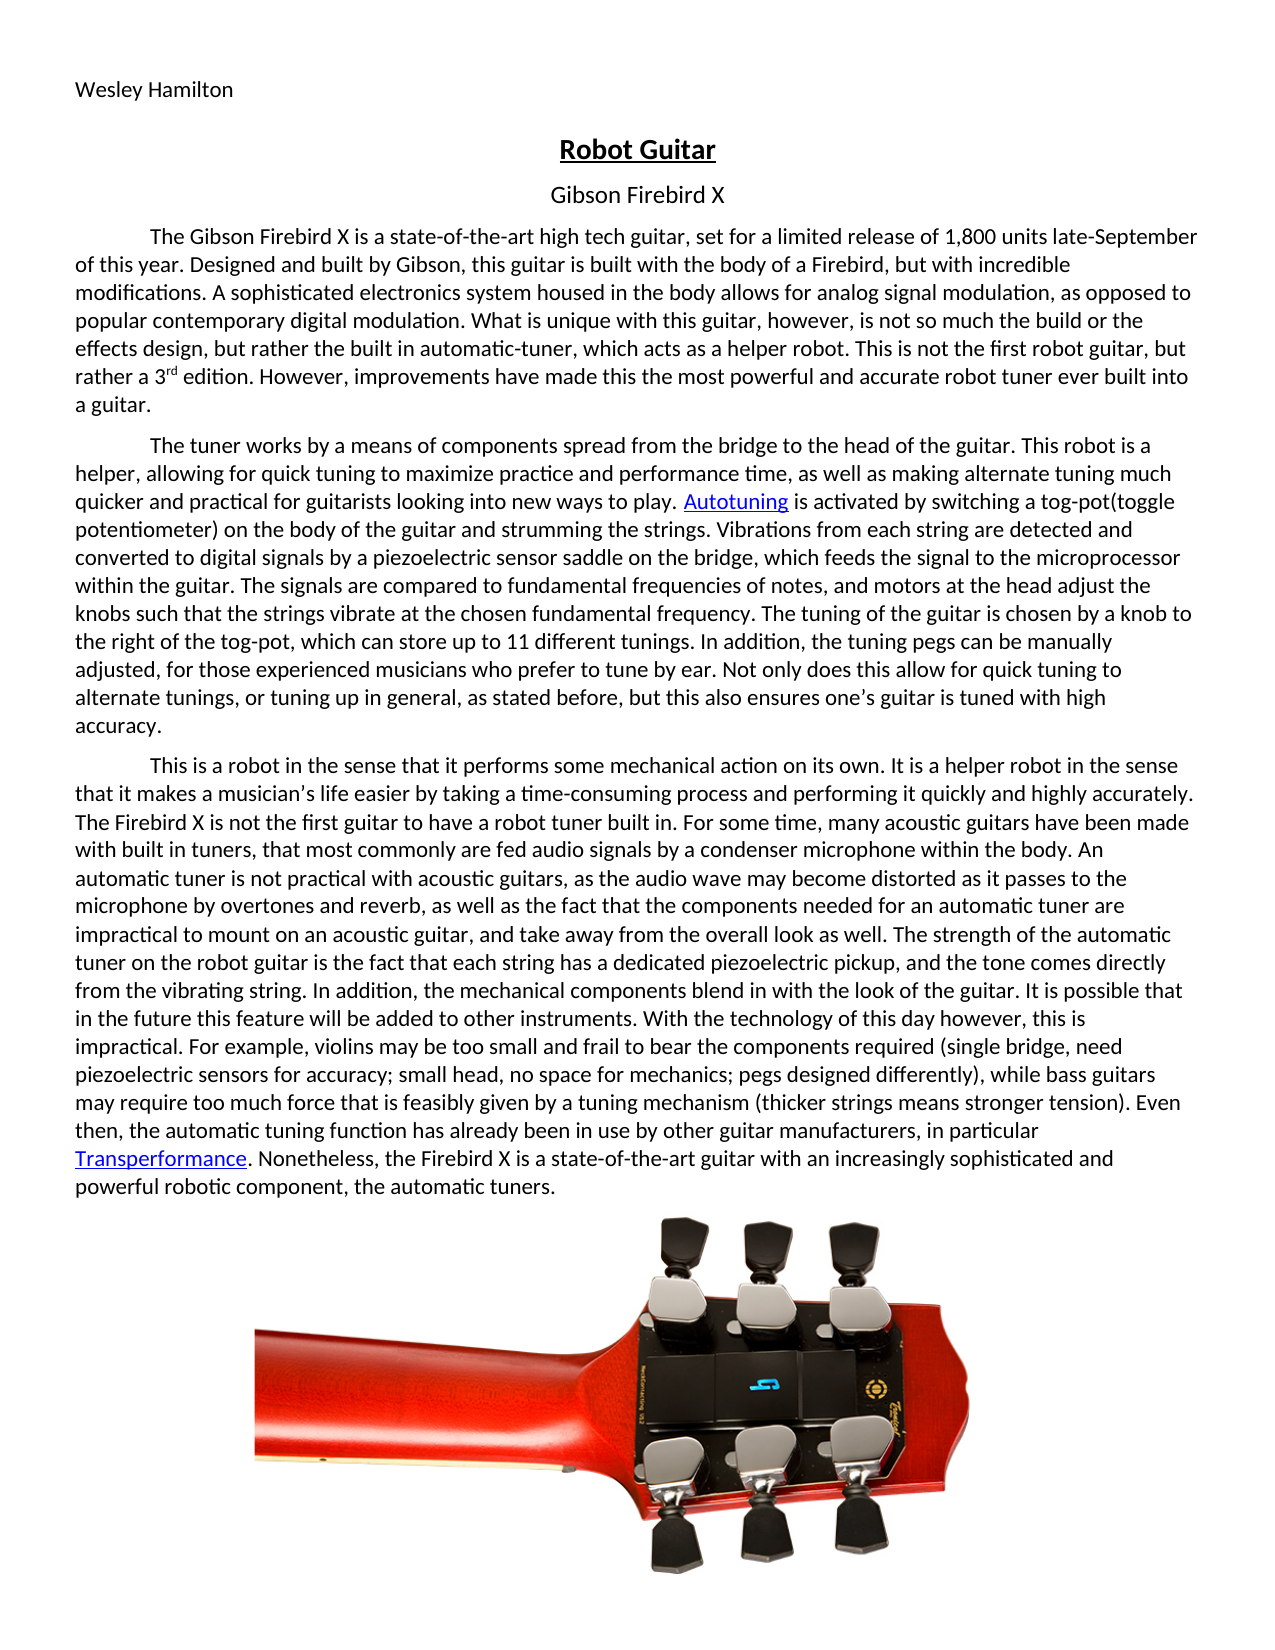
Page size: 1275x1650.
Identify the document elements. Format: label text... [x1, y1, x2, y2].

text Robot Guitar [75, 131, 1200, 167]
text The Gibson Firebird X is a state-of-the-art high tech guitar, set for a limited release of 1,800 units late-September of this year. Designed and built by Gibson, this guitar is built with the body of a Firebird, but with incredible modifications. A sophisticated electronics system housed in the body allows for analog signal modulation, as opposed to popular contemporary digital modulation. What is unique with this guitar, however, is not so much the build or the effects design, but rather the built in automatic-tuner, which acts as a helper robot. This is not the first robot guitar, but rather a 3rd edition. However, improvements have made this the most powerful and accurate robot tuner ever built into a guitar. [75, 222, 1200, 418]
text This is a robot in the sense that it performs some mechanical action on its own. It is a helper robot in the sense that it makes a musician’s life easier by taking a time-consuming process and performing it quickly and highly accurately. The Firebird X is not the first guitar to have a robot tuner built in. For some time, many acoustic guitars have been made with built in tuners, that most commonly are fed audio signals by a condenser microphone within the body. An automatic tuner is not practical with acoustic guitars, as the audio wave may become distorted as it passes to the microphone by overtones and reverb, as well as the fact that the components needed for an automatic tuner are impractical to mount on an acoustic guitar, and take away from the overall look as well. The strength of the automatic tuner on the robot guitar is the fact that each string has a dedicated piezoelectric pickup, and the tone comes directly from the vibrating string. In addition, the mechanical components blend in with the look of the guitar. It is possible that in the future this feature will be added to other instruments. With the technology of this day however, this is impractical. For example, violins may be too small and frail to bear the components required (single bridge, need piezoelectric sensors for accuracy; small head, no space for mechanics; pegs designed differently), while bass guitars may require too much force that is feasibly given by a tuning mechanism (thicker strings means stronger tension). Even then, the automatic tuning function has already been in use by other guitar manufacturers, in particular Transperformance. Nonetheless, the Firebird X is a state-of-the-art guitar with an increasingly sophisticated and powerful robotic component, the automatic tuners. [75, 752, 1200, 1200]
text Gibson Firebird X [75, 179, 1200, 210]
text The tuner works by a means of components spread from the bridge to the head of the guitar. This robot is a helper, allowing for quick tuning to maximize practice and performance time, as well as making alternate tuning much quicker and practical for guitarists looking into new ways to play. Autotuning is activated by switching a tog-pot(toggle potentiometer) on the body of the guitar and strumming the strings. Vibrations from each string are detected and converted to digital signals by a piezoelectric sensor saddle on the bridge, which feeds the signal to the microprocessor within the guitar. The signals are compared to fundamental frequencies of notes, and motors at the head adjust the knobs such that the strings vibrate at the chosen fundamental frequency. The tuning of the guitar is chosen by a knob to the right of the tog-pot, which can store up to 11 different tunings. In addition, the tuning pegs can be manually adjusted, for those experienced musicians who prefer to tune by ear. Not only does this allow for quick tuning to alternate tunings, or tuning up in general, as stated before, but this also ensures one’s guitar is tuned with high accuracy. [75, 431, 1200, 739]
picture [254, 1212, 1021, 1575]
